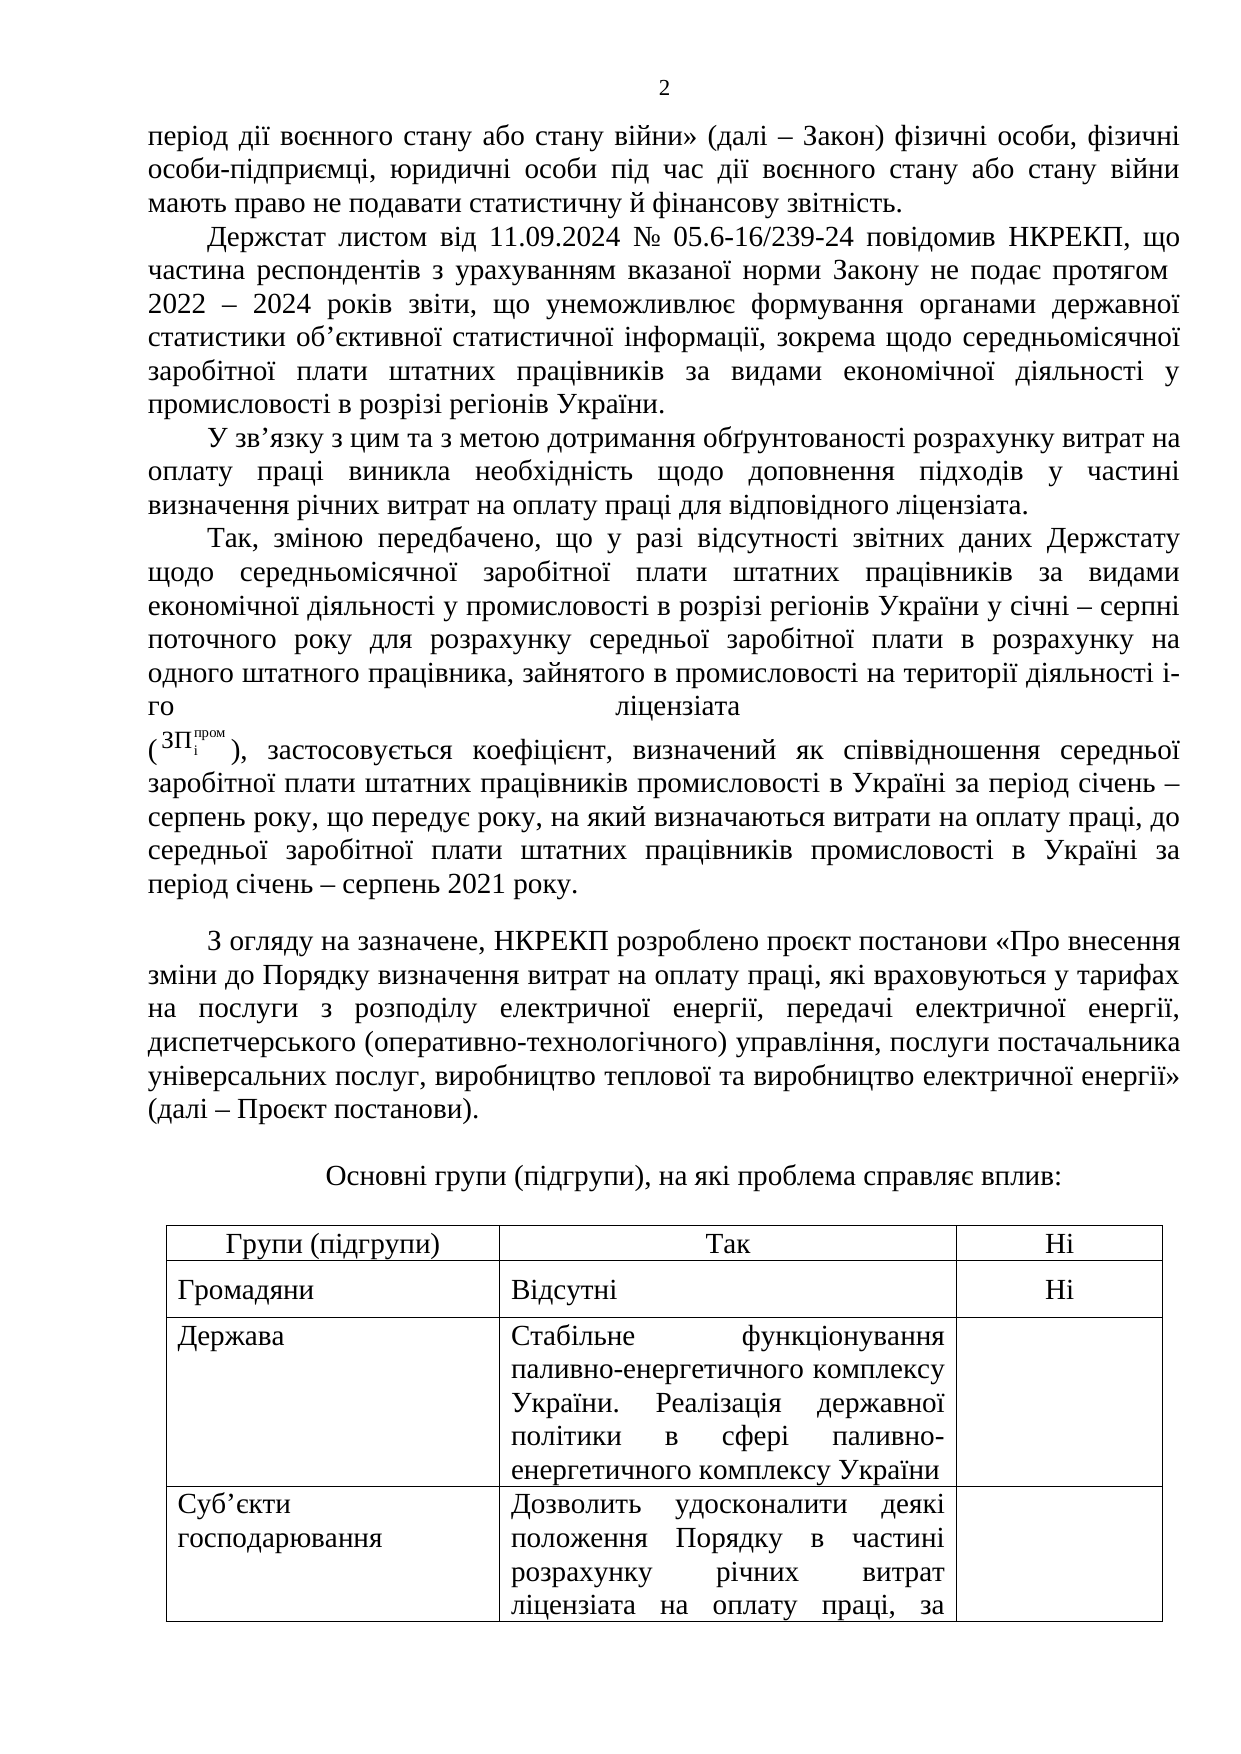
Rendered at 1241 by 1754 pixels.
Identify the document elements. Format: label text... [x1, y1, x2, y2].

table_cell Ні [957, 1261, 1162, 1317]
table_header Так [500, 1226, 956, 1260]
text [148, 118, 1181, 219]
text Держстат листом від 11.09.2024 № 05.6-16/239-24 повідомив НКРЕКП, що частина респондентів з урахуванням вказаної норми Закону не подає протягом 2022 – 2024 років звіти, що унеможливлює формування органами державної статистики об’єктивної статистичної інформації, зокрема щодо середньомісячної заробітної плати штатних працівників за видами економічної діяльності у промисловості в розрізі регіонів України. [148, 219, 1181, 420]
text У зв’язку з цим та з метою дотримання обґрунтованості розрахунку витрат на оплату праці виникла необхідність щодо доповнення підходів у частині визначення річних витрат на оплату праці для відповідного ліцензіата. [148, 420, 1181, 521]
table_cell [957, 1318, 1162, 1486]
table_cell Відсутні [500, 1261, 956, 1317]
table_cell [500, 1487, 956, 1621]
text Так, зміною передбачено, що у разі відсутності звітних даних Держстату щодо середньомісячної заробітної плати штатних працівників за видами економічної діяльності у промисловості в розрізі регіонів України у січні – серпні поточного року для розрахунку середньої заробітної плати в розрахунку на одного штатного працівника, зайнятого в промисловості на території діяльності i-го ліцензіата (), застосовується коефіцієнт, визначений як співвідношення середньої заробітної плати штатних працівників промисловості в Україні за період січень – серпень року, що передує року, на який визначаються витрати на оплату праці, до середньої заробітної плати штатних працівників промисловості в Україні за період січень – серпень 2021 року. [148, 521, 1181, 899]
table_cell Громадяни [167, 1261, 499, 1317]
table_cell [167, 1487, 499, 1621]
table_header Ні [957, 1226, 1162, 1260]
table_cell Держава [167, 1318, 499, 1486]
table_header Групи (підгрупи) [167, 1226, 499, 1260]
text Основні групи (підгрупи), на які проблема справляє вплив: [148, 1158, 1181, 1192]
table_cell Стабільне функціонування паливно-енергетичного комплексу України. Реалізація державної політики в сфері паливно-енергетичного комплексу України [500, 1318, 956, 1486]
text З огляду на зазначене, НКРЕКП розроблено проєкт постанови «Про внесення зміни до Порядку визначення витрат на оплату праці, які враховуються у тарифах на послуги з розподілу електричної енергії, передачі електричної енергії, диспетчерського (оперативно-технологічного) управління, послуги постачальника універсальних послуг, виробництво теплової та виробництво електричної енергії» (далі – Проєкт постанови). [148, 923, 1181, 1125]
table_cell [957, 1487, 1162, 1621]
